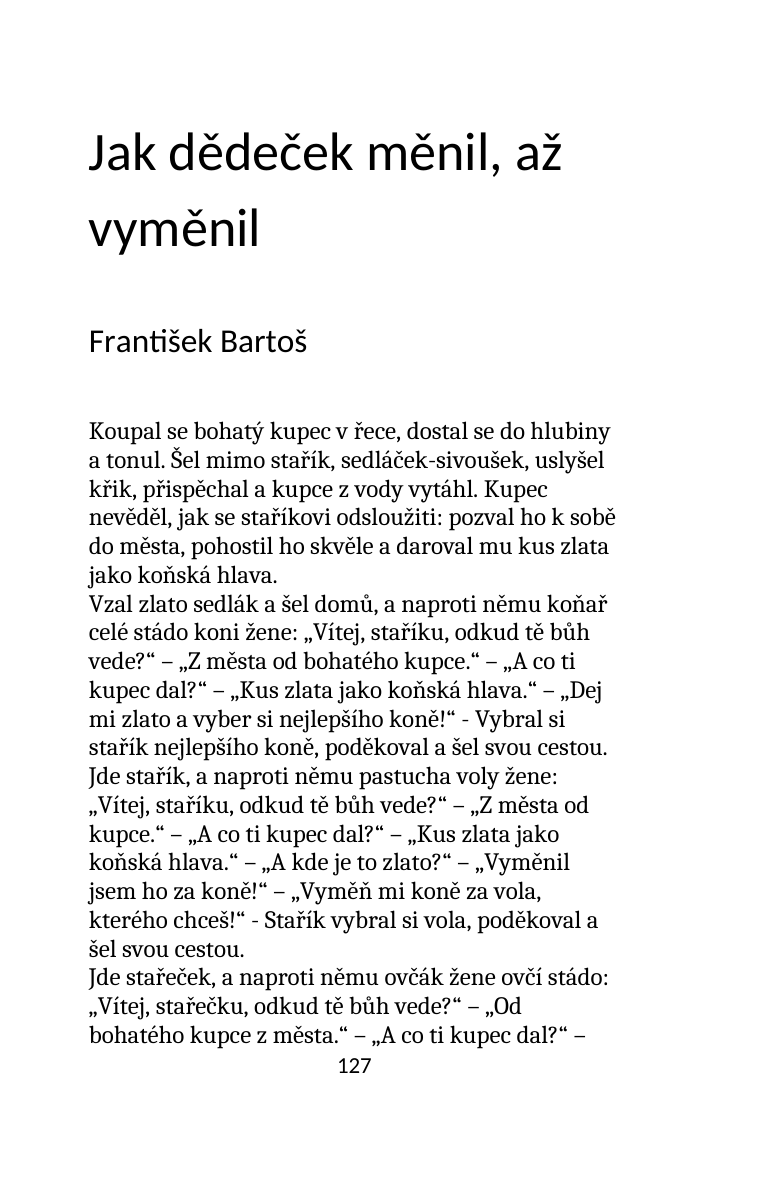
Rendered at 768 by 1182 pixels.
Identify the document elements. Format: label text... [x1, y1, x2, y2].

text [89, 963, 620, 1049]
text František Bartoš [89, 320, 620, 361]
text Koupal se bohatý kupec v řece, dostal se do hlubiny a tonul. Šel mimo stařík, sedláček-sivoušek, uslyšel křik, přispěchal a kupce z vody vytáhl. Kupec nevěděl, jak se staříkovi odsloužiti: pozval ho k sobě do města, pohostil ho skvěle a daroval mu kus zlata jako koňská hlava. [89, 417, 620, 589]
text Jde stařík, a naproti němu pastucha voly žene: „Vítej, staříku, odkud tě bůh vede?“ – „Z města od kupce.“ – „A co ti kupec dal?“ – „Kus zlata jako koňská hlava.“ – „A kde je to zlato?“ – „Vyměnil jsem ho za koně!“ – „Vyměň mi koně za vola, kterého chceš!“ - Stařík vybral si vola, poděkoval a šel svou cestou. [89, 762, 620, 963]
text Jak dědeček měnil, až vyměnil [89, 118, 620, 260]
text Vzal zlato sedlák a šel domů, a naproti němu koňař celé stádo koni žene: „Vítej, staříku, odkud tě bůh vede?“ – „Z města od bohatého kupce.“ – „A co ti kupec dal?“ – „Kus zlata jako koňská hlava.“ – „Dej mi zlato a vyber si nejlepšího koně!“ - Vybral si stařík nejlepšího koně, poděkoval a šel svou cestou. [89, 589, 620, 762]
